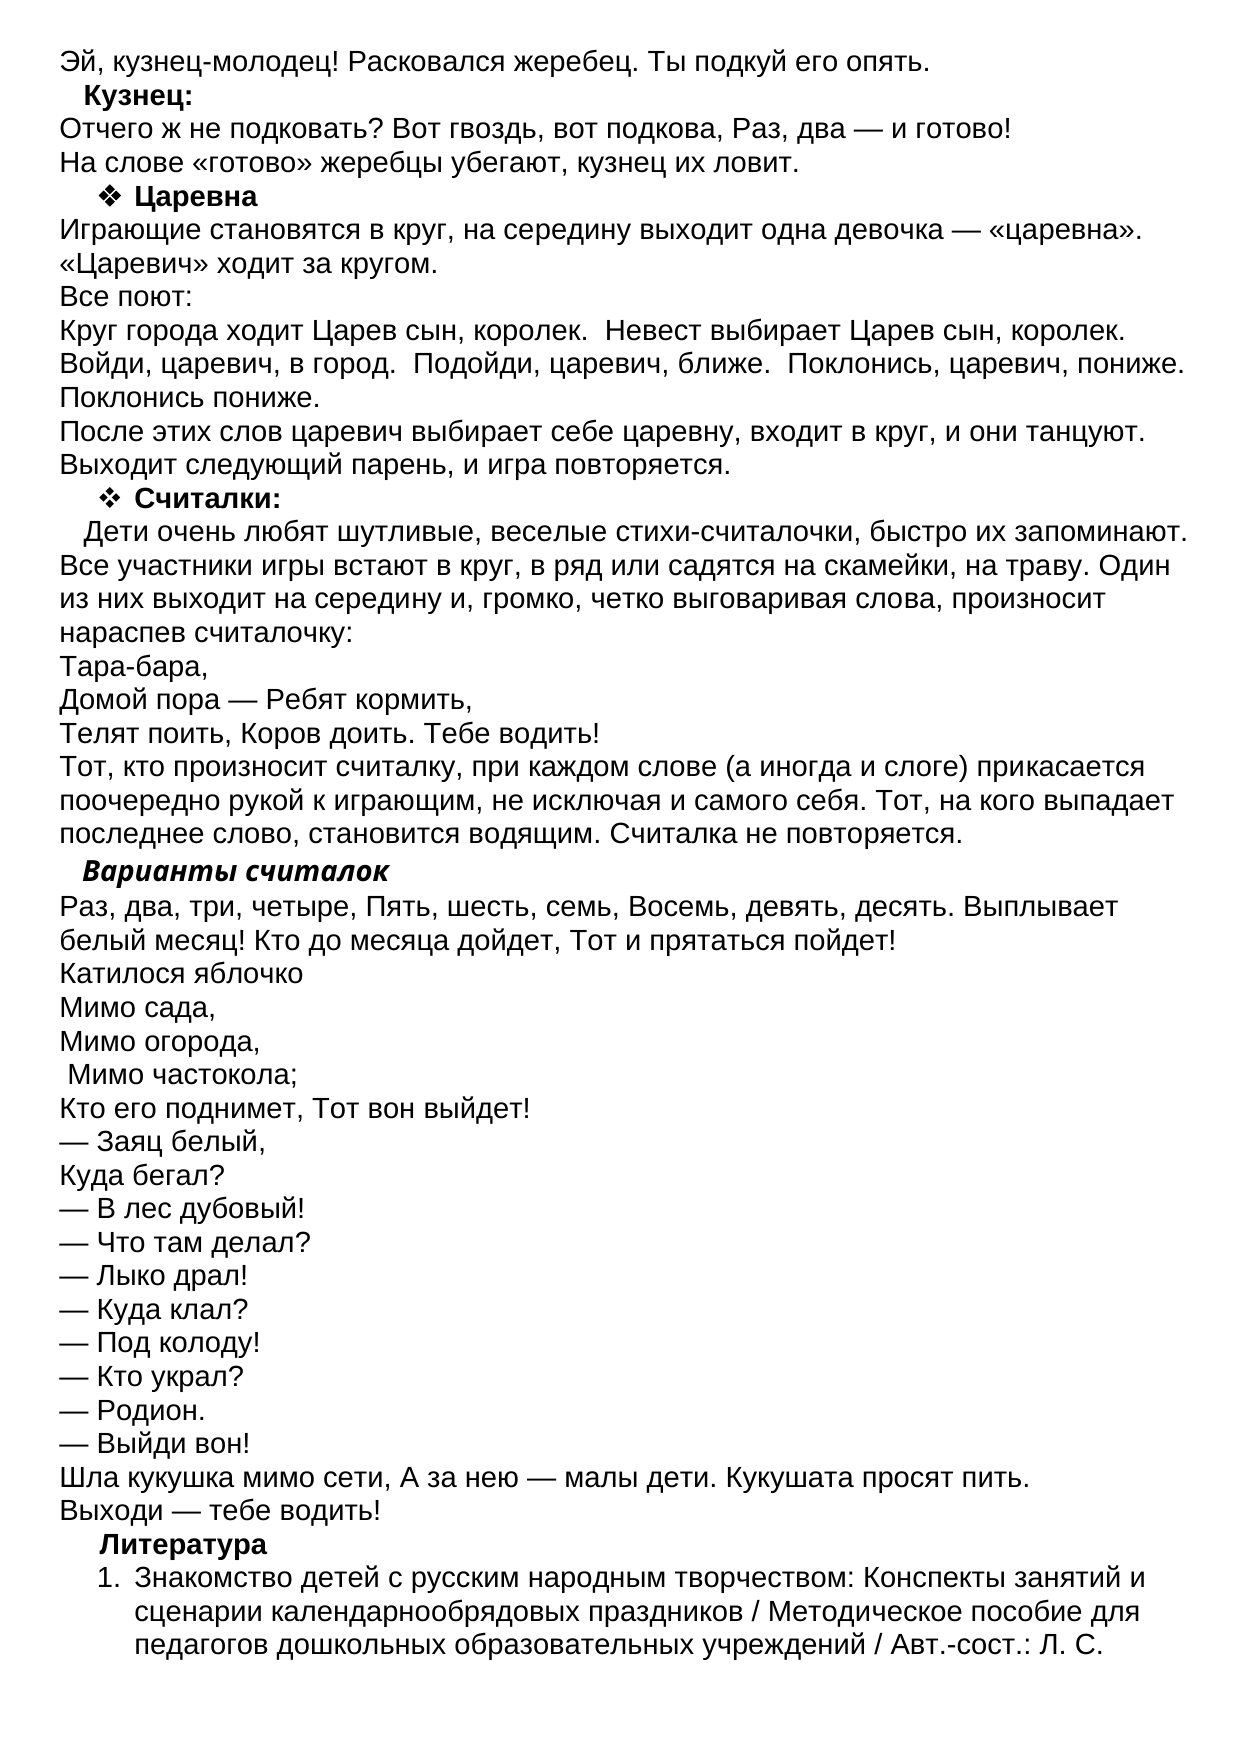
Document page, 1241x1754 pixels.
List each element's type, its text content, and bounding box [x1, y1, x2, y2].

text — Заяц белый, [59, 1124, 1196, 1158]
text Раз, два, три, четыре, Пять, шесть, семь, Восемь, девять, десять. Выплывает белый месяц! Кто до месяца дойдет, Тот и прятаться пойдет! [59, 889, 1196, 957]
text — Под колоду! [59, 1326, 1196, 1359]
list Царевна [97, 178, 1196, 212]
text Кузнец: [59, 78, 1196, 111]
text Выходит следующий парень, и игра повторяется. [59, 447, 1196, 481]
text Кто его поднимет, Тот вон выйдет! [59, 1091, 1196, 1124]
text — Кто украл? [59, 1359, 1196, 1393]
text Шла кукушка мимо сети, А за нею — малы дети. Кукушата просят пить. [59, 1460, 1196, 1493]
text Тара-бара, [59, 648, 1196, 682]
text — Выйди вон! [59, 1426, 1196, 1460]
text — В лес дубовый! [59, 1191, 1196, 1225]
text Отчего ж не подковать? Вот гвоздь, вот подкова, Раз, два — и готово! [59, 111, 1196, 145]
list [97, 1560, 1196, 1661]
text Все участники игры встают в круг, в ряд или садятся на скамейки, на траву. Один из них выходит на середину и, громко, четко выговаривая слова, произносит нараспев считалочку: [59, 548, 1196, 648]
text Мимо огорода, [59, 1024, 1196, 1057]
text После этих слов царевич выбирает себе царевну, входит в круг, и они танцуют. [59, 413, 1196, 447]
text Тот, кто произносит считалку, при каждом слове (а иногда и слоге) прикасается поочередно рукой к играющим, не исключая и самого себя. Тот, на кого выпадает последнее слово, становится водящим. Считалка не повторяется. [59, 749, 1196, 850]
text Мимо сада, [59, 990, 1196, 1024]
text Куда бегал? [59, 1158, 1196, 1191]
text Эй, кузнец-молодец! Расковался жеребец. Ты подкуй его опять. [59, 44, 1196, 78]
text Все поют: [59, 279, 1196, 313]
text — Лыко драл! [59, 1258, 1196, 1292]
text Литература [59, 1527, 1196, 1560]
text Варианты считалок [59, 850, 1196, 889]
text Играющие становятся в круг, на середину выходит одна девочка — «царевна». «Царевич» ходит за кругом. [59, 212, 1196, 279]
text Домой пора — Ребят кормить, [59, 682, 1196, 716]
text Круг города ходит Царев сын, королек. Невест выбирает Царев сын, королек. Войди, царевич, в город. Подойди, царевич, ближе. Поклонись, царевич, пониже. Поклонись пониже. [59, 313, 1196, 413]
text Мимо частокола; [59, 1057, 1196, 1091]
text Катилося яблочко [59, 957, 1196, 990]
text — Родион. [59, 1393, 1196, 1426]
text Дети очень любят шутливые, веселые стихи-считалочки, быстро их запоминают. [59, 514, 1196, 548]
list Считалки: [97, 481, 1196, 514]
text Выходи — тебе водить! [59, 1493, 1196, 1527]
text — Что там делал? [59, 1225, 1196, 1258]
text Телят поить, Коров доить. Тебе водить! [59, 716, 1196, 749]
text На слове «готово» жеребцы убегают, кузнец их ловит. [59, 145, 1196, 178]
text — Куда клал? [59, 1292, 1196, 1326]
